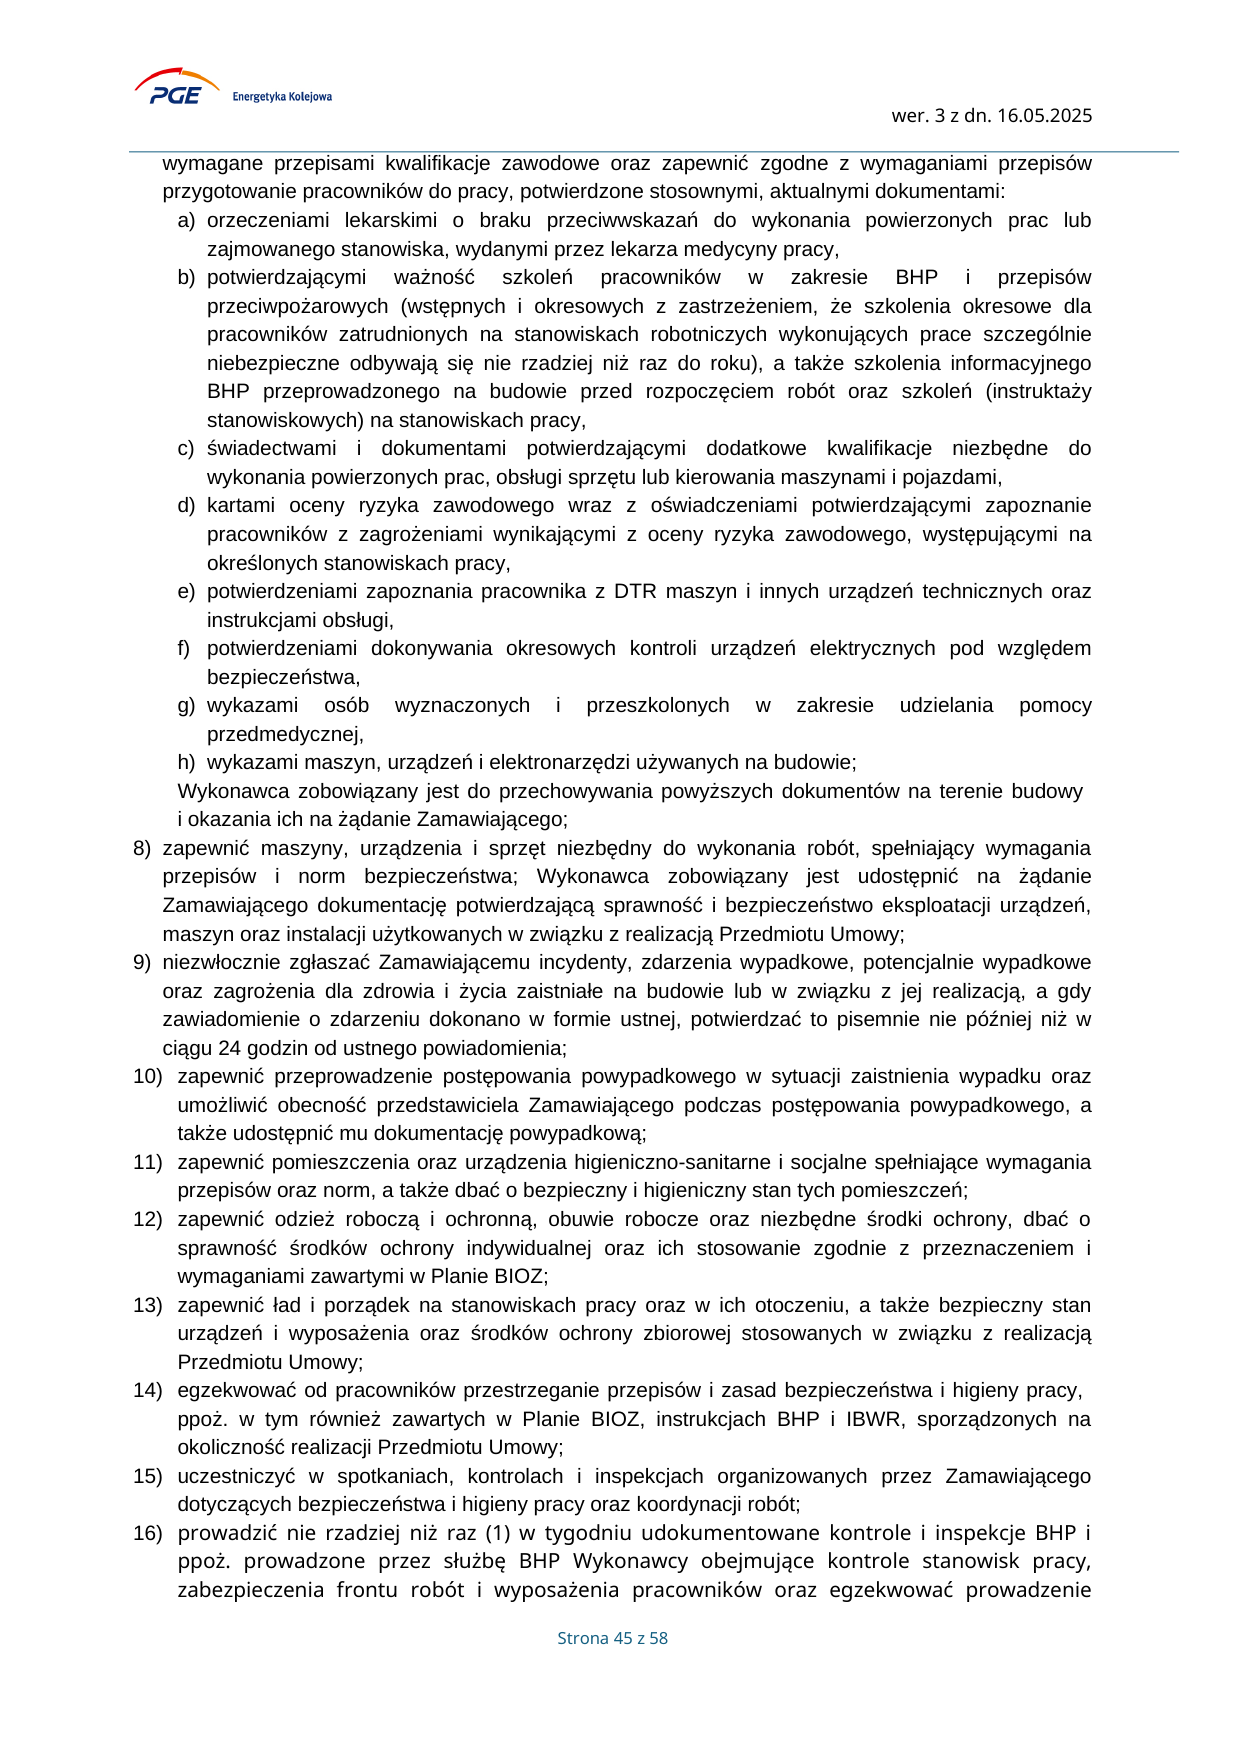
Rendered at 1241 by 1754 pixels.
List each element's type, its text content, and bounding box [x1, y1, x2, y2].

list egzekwować od pracowników przestrzeganie przepisów i zasad bezpieczeństwa i higieny pracy, ppoż. w tym również zawartych w Planie BIOZ, instrukcjach BHP i IBWR, sporządzonych na okoliczność realizacji Przedmiotu Umowy; [133, 1375, 1093, 1461]
list potwierdzeniami zapoznania pracownika z DTR maszyn i innych urządzeń technicznych oraz instrukcjami obsługi, [177, 576, 1093, 633]
list potwierdzeniami dokonywania okresowych kontroli urządzeń elektrycznych pod względem bezpieczeństwa, [177, 633, 1093, 690]
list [133, 1518, 1093, 1603]
list zapewnić ład i porządek na stanowiskach pracy oraz w ich otoczeniu, a także bezpieczny stan urządzeń i wyposażenia oraz środków ochrony zbiorowej stosowanych w związku z realizacją Przedmiotu Umowy; [133, 1289, 1093, 1375]
text Wykonawca zobowiązany jest do przechowywania powyższych dokumentów na terenie budowy i okazania ich na żądanie Zamawiającego; [177, 776, 1093, 833]
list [133, 148, 1093, 205]
list niezwłocznie zgłaszać Zamawiającemu incydenty, zdarzenia wypadkowe, potencjalnie wypadkowe oraz zagrożenia dla zdrowia i życia zaistniałe na budowie lub w związku z jej realizacją, a gdy zawiadomienie o zdarzeniu dokonano w formie ustnej, potwierdzać to pisemnie nie później niż w ciągu 24 godzin od ustnego powiadomienia; [133, 947, 1093, 1061]
list zapewnić przeprowadzenie postępowania powypadkowego w sytuacji zaistnienia wypadku oraz umożliwić obecność przedstawiciela Zamawiającego podczas postępowania powypadkowego, a także udostępnić mu dokumentację powypadkową; [133, 1061, 1093, 1147]
list potwierdzającymi ważność szkoleń pracowników w zakresie BHP i przepisów przeciwpożarowych (wstępnych i okresowych z zastrzeżeniem, że szkolenia okresowe dla pracowników zatrudnionych na stanowiskach robotniczych wykonujących prace szczególnie niebezpieczne odbywają się nie rzadziej niż raz do roku), a także szkolenia informacyjnego BHP przeprowadzonego na budowie przed rozpoczęciem robót oraz szkoleń (instruktaży stanowiskowych) na stanowiskach pracy, [177, 262, 1093, 433]
list wykazami osób wyznaczonych i przeszkolonych w zakresie udzielania pomocy przedmedycznej, [177, 690, 1093, 747]
list zapewnić pomieszczenia oraz urządzenia higieniczno-sanitarne i socjalne spełniające wymagania przepisów oraz norm, a także dbać o bezpieczny i higieniczny stan tych pomieszczeń; [133, 1147, 1093, 1204]
picture [118, 51, 348, 123]
list orzeczeniami lekarskimi o braku przeciwwskazań do wykonania powierzonych prac lub zajmowanego stanowiska, wydanymi przez lekarza medycyny pracy, [177, 205, 1093, 262]
list kartami oceny ryzyka zawodowego wraz z oświadczeniami potwierdzającymi zapoznanie pracowników z zagrożeniami wynikającymi z oceny ryzyka zawodowego, występującymi na określonych stanowiskach pracy, [177, 490, 1093, 576]
list zapewnić maszyny, urządzenia i sprzęt niezbędny do wykonania robót, spełniający wymagania przepisów i norm bezpieczeństwa; Wykonawca zobowiązany jest udostępnić na żądanie Zamawiającego dokumentację potwierdzającą sprawność i bezpieczeństwo eksploatacji urządzeń, maszyn oraz instalacji użytkowanych w związku z realizacją Przedmiotu Umowy; [133, 833, 1093, 947]
list świadectwami i dokumentami potwierdzającymi dodatkowe kwalifikacje niezbędne do wykonania powierzonych prac, obsługi sprzętu lub kierowania maszynami i pojazdami, [177, 433, 1093, 490]
list uczestniczyć w spotkaniach, kontrolach i inspekcjach organizowanych przez Zamawiającego dotyczących bezpieczeństwa i higieny pracy oraz koordynacji robót; [133, 1461, 1093, 1518]
list zapewnić odzież roboczą i ochronną, obuwie robocze oraz niezbędne środki ochrony, dbać o sprawność środków ochrony indywidualnej oraz ich stosowanie zgodnie z przeznaczeniem i wymaganiami zawartymi w Planie BIOZ; [133, 1204, 1093, 1289]
list wykazami maszyn, urządzeń i elektronarzędzi używanych na budowie; [177, 747, 1093, 776]
